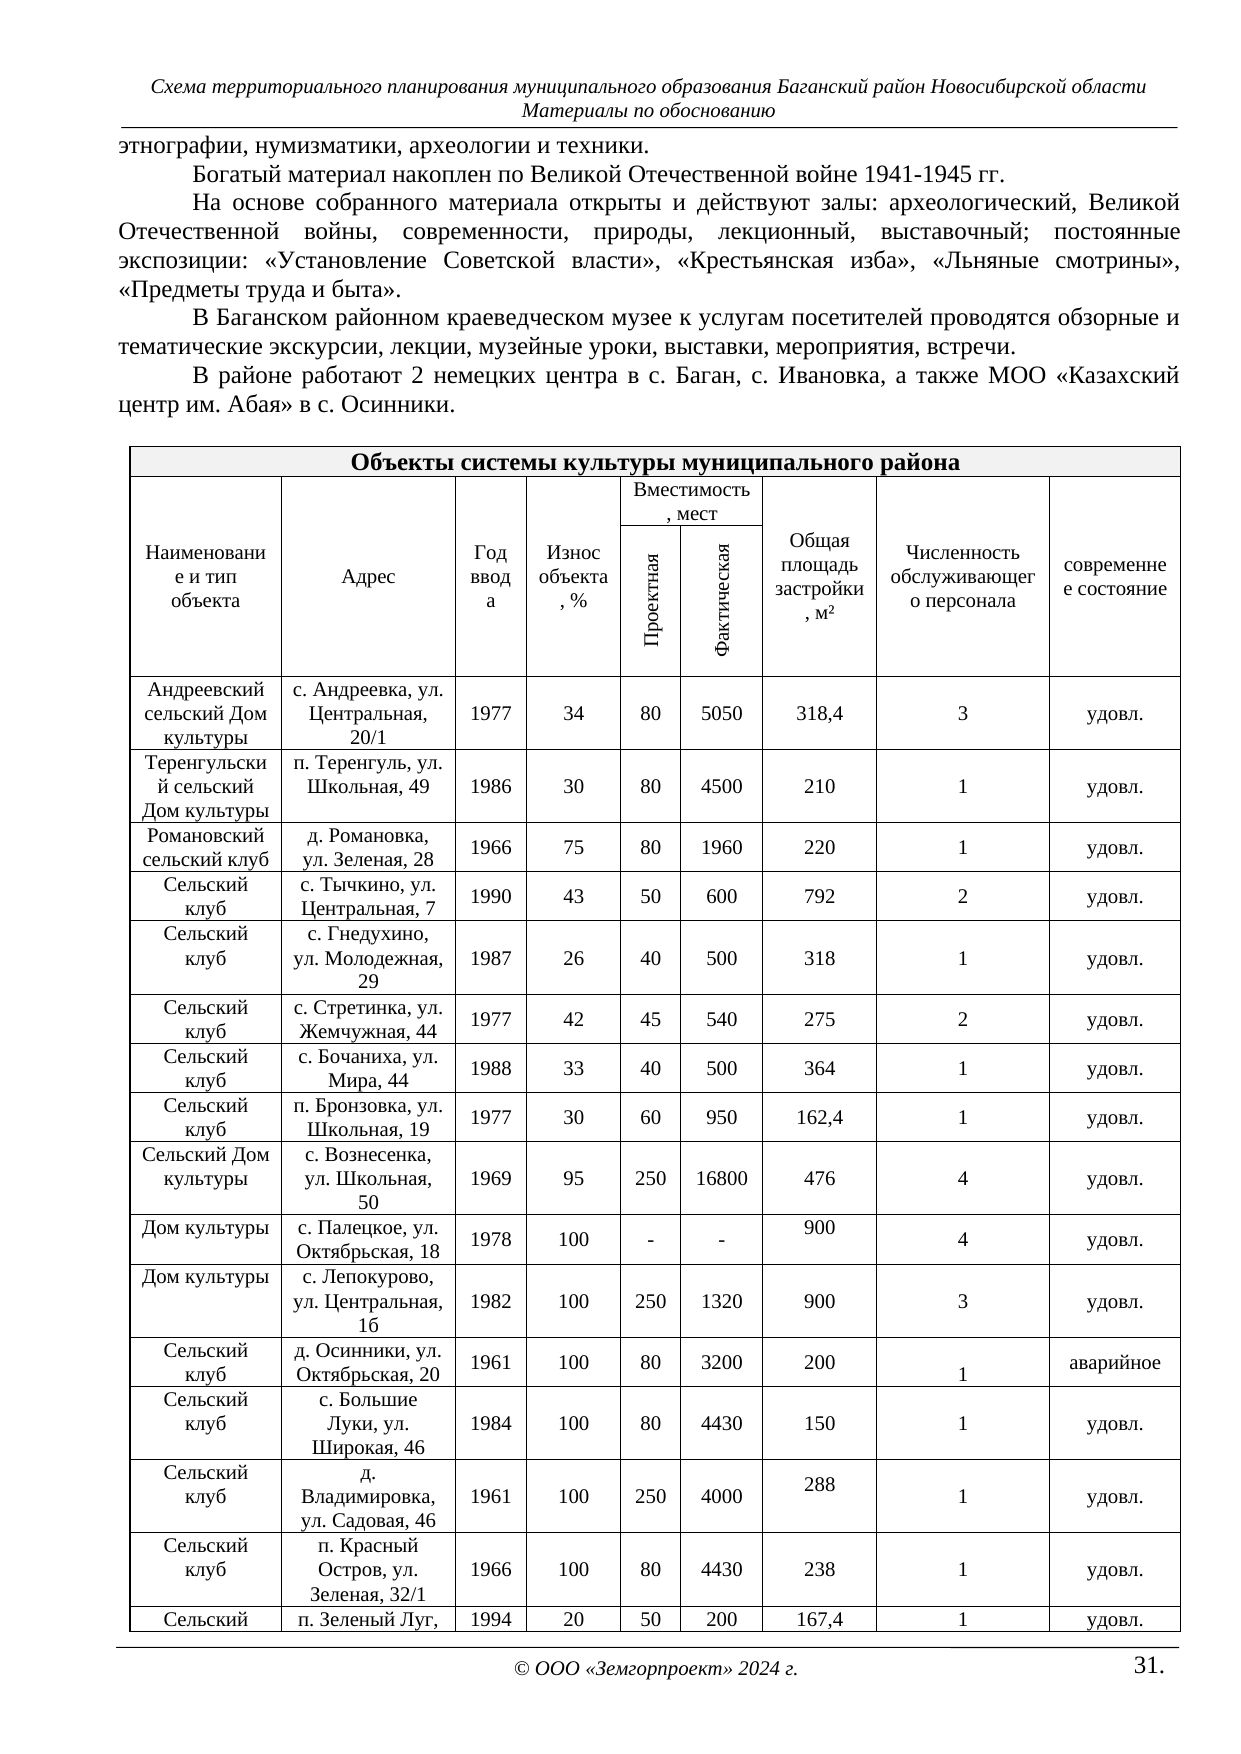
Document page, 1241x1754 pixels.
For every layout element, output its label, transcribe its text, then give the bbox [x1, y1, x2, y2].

table_cell Сельский клуб [131, 1460, 281, 1532]
table_cell 1960 [681, 823, 762, 871]
table_cell 33 [527, 1044, 620, 1092]
table_cell 20 [527, 1607, 620, 1631]
table_cell 318 [763, 921, 876, 993]
table_cell 220 [763, 823, 876, 871]
table_cell Сельский клуб [131, 1044, 281, 1092]
table_cell 100 [527, 1338, 620, 1386]
text В районе работают 2 немецких центра в с. Баган, с. Ивановка, а также МОО «Казахский центр им. Абая» в с. Осинники. [118, 360, 1181, 417]
table_cell д. Романовка, ул. Зеленая, 28 [282, 823, 455, 871]
table_cell Романовский сельский клуб [131, 823, 281, 871]
table_cell 1988 [456, 1044, 526, 1092]
text В Баганском районном краеведческом музее к услугам посетителей проводятся обзорные и тематические экскурсии, лекции, музейные уроки, выставки, мероприятия, встречи. [118, 302, 1181, 360]
table_cell 1977 [456, 677, 526, 749]
table_cell удовл. [1050, 1265, 1180, 1337]
table_cell с. Вознесенка, ул. Школьная, 50 [282, 1142, 455, 1214]
table_cell современнее состояние [1050, 477, 1180, 676]
table_cell 43 [527, 872, 620, 920]
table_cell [282, 1607, 455, 1631]
table_cell с. Андреевка, ул. Центральная, 20/1 [282, 677, 455, 749]
table_cell 1966 [456, 1533, 526, 1606]
table_cell 200 [763, 1338, 876, 1386]
table_cell удовл. [1050, 1533, 1180, 1606]
table_cell с. Большие Луки, ул. Широкая, 46 [282, 1387, 455, 1459]
table_cell 50 [621, 872, 680, 920]
table_cell Сельский клуб [131, 921, 281, 993]
table_cell 150 [763, 1387, 876, 1459]
table_cell 1977 [456, 1093, 526, 1141]
table_cell Дом культуры [131, 1215, 281, 1263]
table_cell п. Теренгуль, ул. Школьная, 49 [282, 750, 455, 822]
table_cell 1 [877, 1093, 1049, 1141]
table_cell 16800 [681, 1142, 762, 1214]
table_cell удовл. [1050, 1215, 1180, 1263]
table_cell 34 [527, 677, 620, 749]
table_cell с. Лепокурово, ул. Центральная, 1б [282, 1265, 455, 1337]
table_cell Год ввода [456, 477, 526, 676]
table_cell удовл. [1050, 1607, 1180, 1631]
table_cell д. Осинники, ул. Октябрьская, 20 [282, 1338, 455, 1386]
table_cell 900 [763, 1215, 876, 1263]
table_cell 1961 [456, 1460, 526, 1532]
table_cell 476 [763, 1142, 876, 1214]
table_cell удовл. [1050, 1387, 1180, 1459]
table_cell Сельский клуб [131, 995, 281, 1043]
table_cell 3 [877, 677, 1049, 749]
table_cell 4 [877, 1215, 1049, 1263]
table_cell 30 [527, 1093, 620, 1141]
table_cell 4 [877, 1142, 1049, 1214]
table_cell 80 [621, 1338, 680, 1386]
table_cell 1990 [456, 872, 526, 920]
table_cell 1 [877, 823, 1049, 871]
table_cell Сельский клуб [131, 872, 281, 920]
table_cell 1 [877, 1607, 1049, 1631]
table_cell удовл. [1050, 750, 1180, 822]
table_cell 1966 [456, 823, 526, 871]
table_cell Адрес [282, 477, 455, 676]
table_cell д. Владимировка, ул. Садовая, 46 [282, 1460, 455, 1532]
table_cell 80 [621, 750, 680, 822]
table_cell Фактическая [681, 526, 762, 676]
table_cell 26 [527, 921, 620, 993]
table_cell 1984 [456, 1387, 526, 1459]
table_cell 1 [877, 1387, 1049, 1459]
table_cell 210 [763, 750, 876, 822]
table_cell 1977 [456, 995, 526, 1043]
table_cell 200 [681, 1607, 762, 1631]
table_cell 167,4 [763, 1607, 876, 1631]
table_cell 600 [681, 872, 762, 920]
table_cell 1987 [456, 921, 526, 993]
table_cell 318,4 [763, 677, 876, 749]
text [118, 130, 1181, 159]
table_cell 100 [527, 1533, 620, 1606]
table_cell 1 [877, 921, 1049, 993]
table_cell 4430 [681, 1533, 762, 1606]
text На основе собранного материала открыты и действуют залы: археологический, Великой Отечественной войны, современности, природы, лекционный, выставочный; постоянные экспозиции: «Установление Советской власти», «Крестьянская изба», «Льняные смотрины», «Предметы труда и быта». [118, 187, 1181, 302]
table_cell 288 [763, 1460, 876, 1532]
table_cell 40 [621, 1044, 680, 1092]
table_cell Сельский клуб [131, 1387, 281, 1459]
table_cell 1 [877, 1460, 1049, 1532]
table_cell удовл. [1050, 872, 1180, 920]
table_cell 1978 [456, 1215, 526, 1263]
table_cell 80 [621, 1533, 680, 1606]
table_cell Численность обслуживающего персонала [877, 477, 1049, 676]
table_cell 42 [527, 995, 620, 1043]
text Богатый материал накоплен по Великой Отечественной войне 1941-1945 гг. [118, 159, 1181, 187]
table_cell 1969 [456, 1142, 526, 1214]
table_cell 540 [681, 995, 762, 1043]
table_cell 95 [527, 1142, 620, 1214]
table_cell 900 [763, 1265, 876, 1337]
table_cell п. Красный Остров, ул. Зеленая, 32/1 [282, 1533, 455, 1606]
table_cell 4500 [681, 750, 762, 822]
table_cell 250 [621, 1142, 680, 1214]
table_cell 1961 [456, 1338, 526, 1386]
table_cell удовл. [1050, 677, 1180, 749]
table_cell 45 [621, 995, 680, 1043]
table_cell 500 [681, 1044, 762, 1092]
table_cell 3 [877, 1265, 1049, 1337]
table_cell удовл. [1050, 921, 1180, 993]
table_cell Теренгульский сельский Дом культуры [131, 750, 281, 822]
table_cell с. Гнедухино, ул. Молодежная, 29 [282, 921, 455, 993]
table_cell удовл. [1050, 995, 1180, 1043]
table_cell 1 [877, 1338, 1049, 1386]
table_cell Сельский Дом культуры [131, 1142, 281, 1214]
table_cell 792 [763, 872, 876, 920]
table_cell 80 [621, 1387, 680, 1459]
table_cell Общая площадь застройки, м² [763, 477, 876, 676]
table_cell 30 [527, 750, 620, 822]
table_cell аварийное [1050, 1338, 1180, 1386]
table_header Объекты системы культуры муниципального района [131, 447, 1180, 476]
table_cell Сельский клуб [131, 1533, 281, 1606]
table_cell с. Палецкое, ул. Октябрьская, 18 [282, 1215, 455, 1263]
table_cell 100 [527, 1387, 620, 1459]
table_cell - [621, 1215, 680, 1263]
table_cell 4430 [681, 1387, 762, 1459]
table_cell 1986 [456, 750, 526, 822]
table_cell 1994 [456, 1607, 526, 1631]
table_cell Проектная [621, 526, 680, 676]
table_cell 60 [621, 1093, 680, 1141]
table_cell удовл. [1050, 823, 1180, 871]
table_cell 364 [763, 1044, 876, 1092]
table_cell удовл. [1050, 1142, 1180, 1214]
table_cell удовл. [1050, 1460, 1180, 1532]
table_cell удовл. [1050, 1044, 1180, 1092]
table_cell п. Бронзовка, ул. Школьная, 19 [282, 1093, 455, 1141]
table_cell 100 [527, 1265, 620, 1337]
table_cell 1 [877, 1044, 1049, 1092]
table_cell 2 [877, 872, 1049, 920]
table_cell 1 [877, 750, 1049, 822]
table_cell 1 [877, 1533, 1049, 1606]
table_cell 250 [621, 1460, 680, 1532]
table_cell Андреевский сельский Дом культуры [131, 677, 281, 749]
table_cell с. Тычкино, ул. Центральная, 7 [282, 872, 455, 920]
table_cell 500 [681, 921, 762, 993]
table_cell 3200 [681, 1338, 762, 1386]
table_cell Наименование и тип объекта [131, 477, 281, 676]
table_cell 250 [621, 1265, 680, 1337]
table_cell 5050 [681, 677, 762, 749]
table_cell удовл. [1050, 1093, 1180, 1141]
table_cell 75 [527, 823, 620, 871]
table_cell 275 [763, 995, 876, 1043]
table_cell 80 [621, 823, 680, 871]
table_cell 1320 [681, 1265, 762, 1337]
table_cell Дом культуры [131, 1265, 281, 1337]
table_cell - [681, 1215, 762, 1263]
table_cell с. Бочаниха, ул. Мира, 44 [282, 1044, 455, 1092]
table_cell 4000 [681, 1460, 762, 1532]
table_cell 80 [621, 677, 680, 749]
table_cell 162,4 [763, 1093, 876, 1141]
table_cell Сельский клуб [131, 1338, 281, 1386]
table_cell Вместимость, мест [621, 477, 762, 525]
table_cell Износ объекта, % [527, 477, 620, 676]
table_cell 238 [763, 1533, 876, 1606]
table_cell 2 [877, 995, 1049, 1043]
table_cell 950 [681, 1093, 762, 1141]
table_cell Сельский клуб [131, 1093, 281, 1141]
table_cell 50 [621, 1607, 680, 1631]
table_cell 100 [527, 1215, 620, 1263]
table_cell 40 [621, 921, 680, 993]
table_cell 100 [527, 1460, 620, 1532]
table_cell Сельский клуб [131, 1607, 281, 1631]
table_cell 1982 [456, 1265, 526, 1337]
table_cell с. Стретинка, ул. Жемчужная, 44 [282, 995, 455, 1043]
